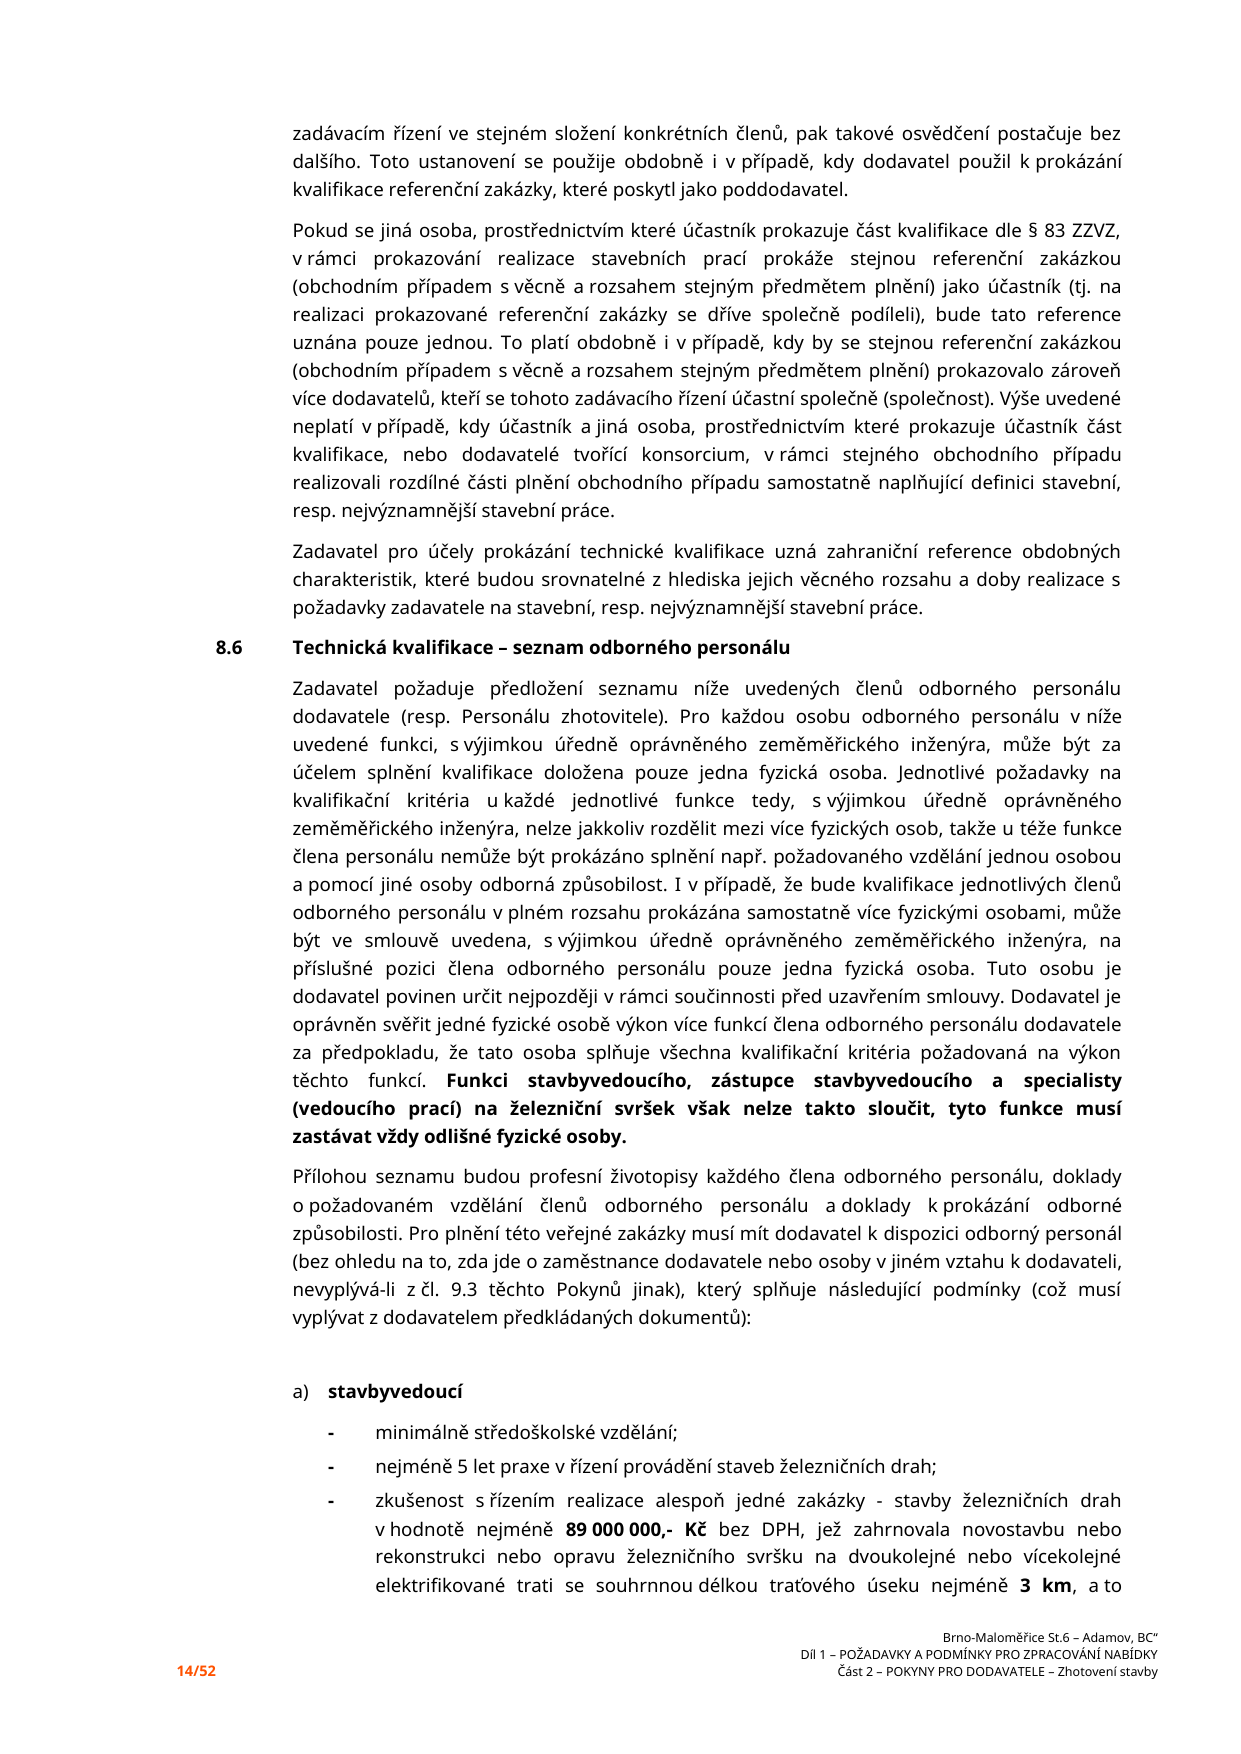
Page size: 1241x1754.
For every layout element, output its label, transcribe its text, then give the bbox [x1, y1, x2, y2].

text Technická kvalifikace – seznam odborného personálu [216, 634, 1122, 660]
text nejméně 5 let praxe v řízení provádění staveb železničních drah; [328, 1453, 1122, 1479]
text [292, 121, 1122, 202]
text Zadavatel pro účely prokázání technické kvalifikace uzná zahraniční reference obdobných charakteristik, které budou srovnatelné z hlediska jejich věcného rozsahu a doby realizace s požadavky zadavatele na stavební, resp. nejvýznamnější stavební práce. [292, 538, 1122, 619]
text minimálně středoškolské vzdělání; [328, 1419, 1122, 1445]
text Přílohou seznamu budou profesní životopisy každého člena odborného personálu, doklady o požadovaném vzdělání členů odborného personálu a doklady k prokázání odborné způsobilosti. Pro plnění této veřejné zakázky musí mít dodavatel k dispozici odborný personál (bez ohledu na to, zda jde o zaměstnance dodavatele nebo osoby v jiném vztahu k dodavateli, nevyplývá-li z čl. 9.3 těchto Pokynů jinak), který splňuje následující podmínky (což musí vyplývat z dodavatelem předkládaných dokumentů): [292, 1164, 1122, 1329]
text Pokud se jiná osoba, prostřednictvím které účastník prokazuje část kvalifikace dle § 83 ZZVZ, v rámci prokazování realizace stavebních prací prokáže stejnou referenční zakázkou (obchodním případem s věcně a rozsahem stejným předmětem plnění) jako účastník (tj. na realizaci prokazované referenční zakázky se dříve společně podíleli), bude tato reference uznána pouze jednou. To platí obdobně i v případě, kdy by se stejnou referenční zakázkou (obchodním případem s věcně a rozsahem stejným předmětem plnění) prokazovalo zároveň více dodavatelů, kteří se tohoto zadávacího řízení účastní společně (společnost). Výše uvedené neplatí v případě, kdy účastník a jiná osoba, prostřednictvím které prokazuje účastník část kvalifikace, nebo dodavatelé tvořící konsorcium, v rámci stejného obchodního případu realizovali rozdílné části plnění obchodního případu samostatně naplňující definici stavební, resp. nejvýznamnější stavební práce. [292, 217, 1122, 523]
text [328, 1488, 1122, 1597]
list stavbyvedoucí [292, 1379, 1122, 1404]
text Zadavatel požaduje předložení seznamu níže uvedených členů odborného personálu dodavatele (resp. Personálu zhotovitele). Pro každou osobu odborného personálu v níže uvedené funkci, s výjimkou úředně oprávněného zeměměřického inženýra, může být za účelem splnění kvalifikace doložena pouze jedna fyzická osoba. Jednotlivé požadavky na kvalifikační kritéria u každé jednotlivé funkce tedy, s výjimkou úředně oprávněného zeměměřického inženýra, nelze jakkoliv rozdělit mezi více fyzických osob, takže u téže funkce člena personálu nemůže být prokázáno splnění např. požadovaného vzdělání jednou osobou a pomocí jiné osoby odborná způsobilost. I v případě, že bude kvalifikace jednotlivých členů odborného personálu v plném rozsahu prokázána samostatně více fyzickými osobami, může být ve smlouvě uvedena, s výjimkou úředně oprávněného zeměměřického inženýra, na příslušné pozici člena odborného personálu pouze jedna fyzická osoba. Tuto osobu je dodavatel povinen určit nejpozději v rámci součinnosti před uzavřením smlouvy. Dodavatel je oprávněn svěřit jedné fyzické osobě výkon více funkcí člena odborného personálu dodavatele za předpokladu, že tato osoba splňuje všechna kvalifikační kritéria požadovaná na výkon těchto funkcí. Funkci stavbyvedoucího, zástupce stavbyvedoucího a specialisty (vedoucího prací) na železniční svršek však nelze takto sloučit, tyto funkce musí zastávat vždy odlišné fyzické osoby. [292, 675, 1122, 1149]
